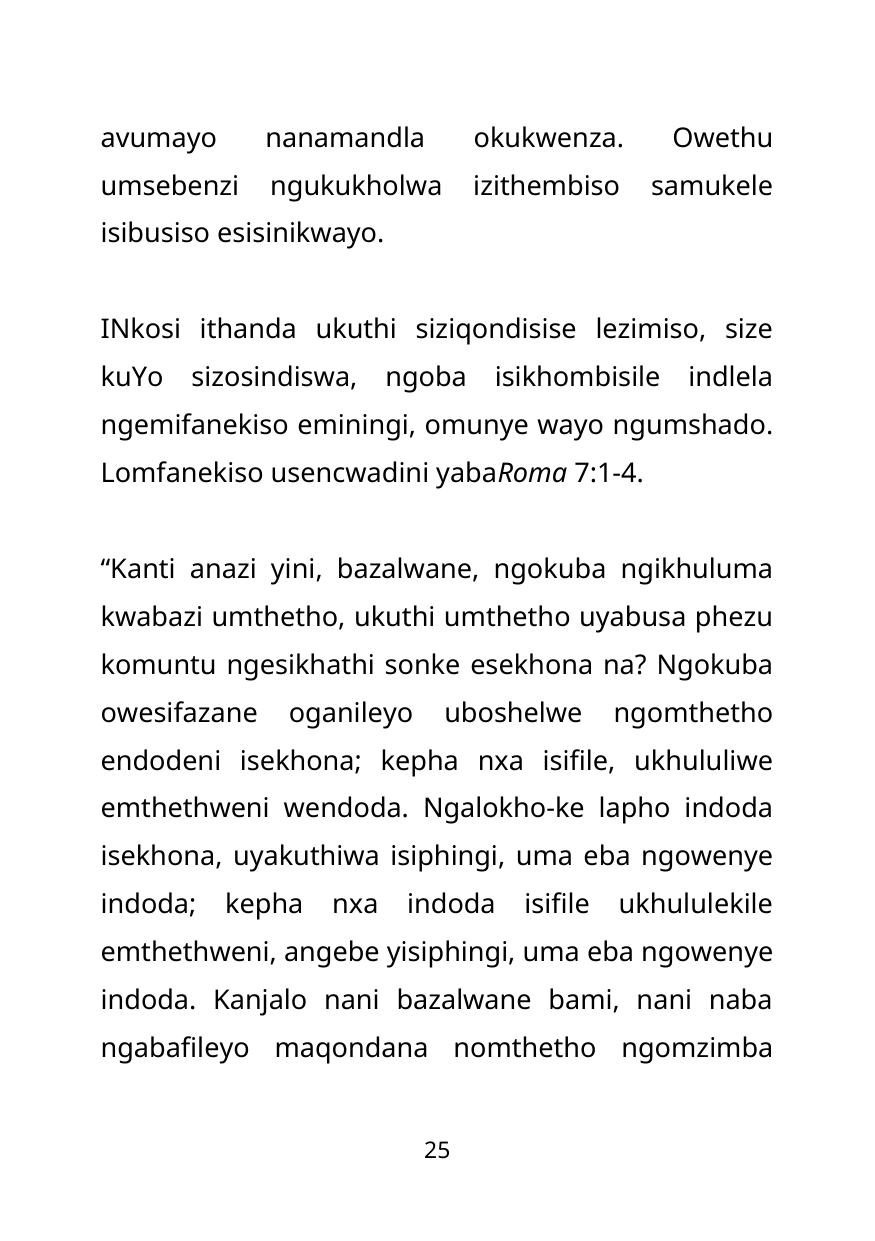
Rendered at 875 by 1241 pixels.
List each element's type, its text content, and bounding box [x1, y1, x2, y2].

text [100, 118, 774, 251]
text INkosi ithanda ukuthi siziqondisise lezimiso, size kuYo sizosindiswa, ngoba isikhombisile indlela ngemifanekiso eminingi, omunye wayo ngumshado. Lomfanekiso usencwadini yabaRoma 7:1-4. [100, 310, 774, 490]
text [100, 549, 774, 1065]
